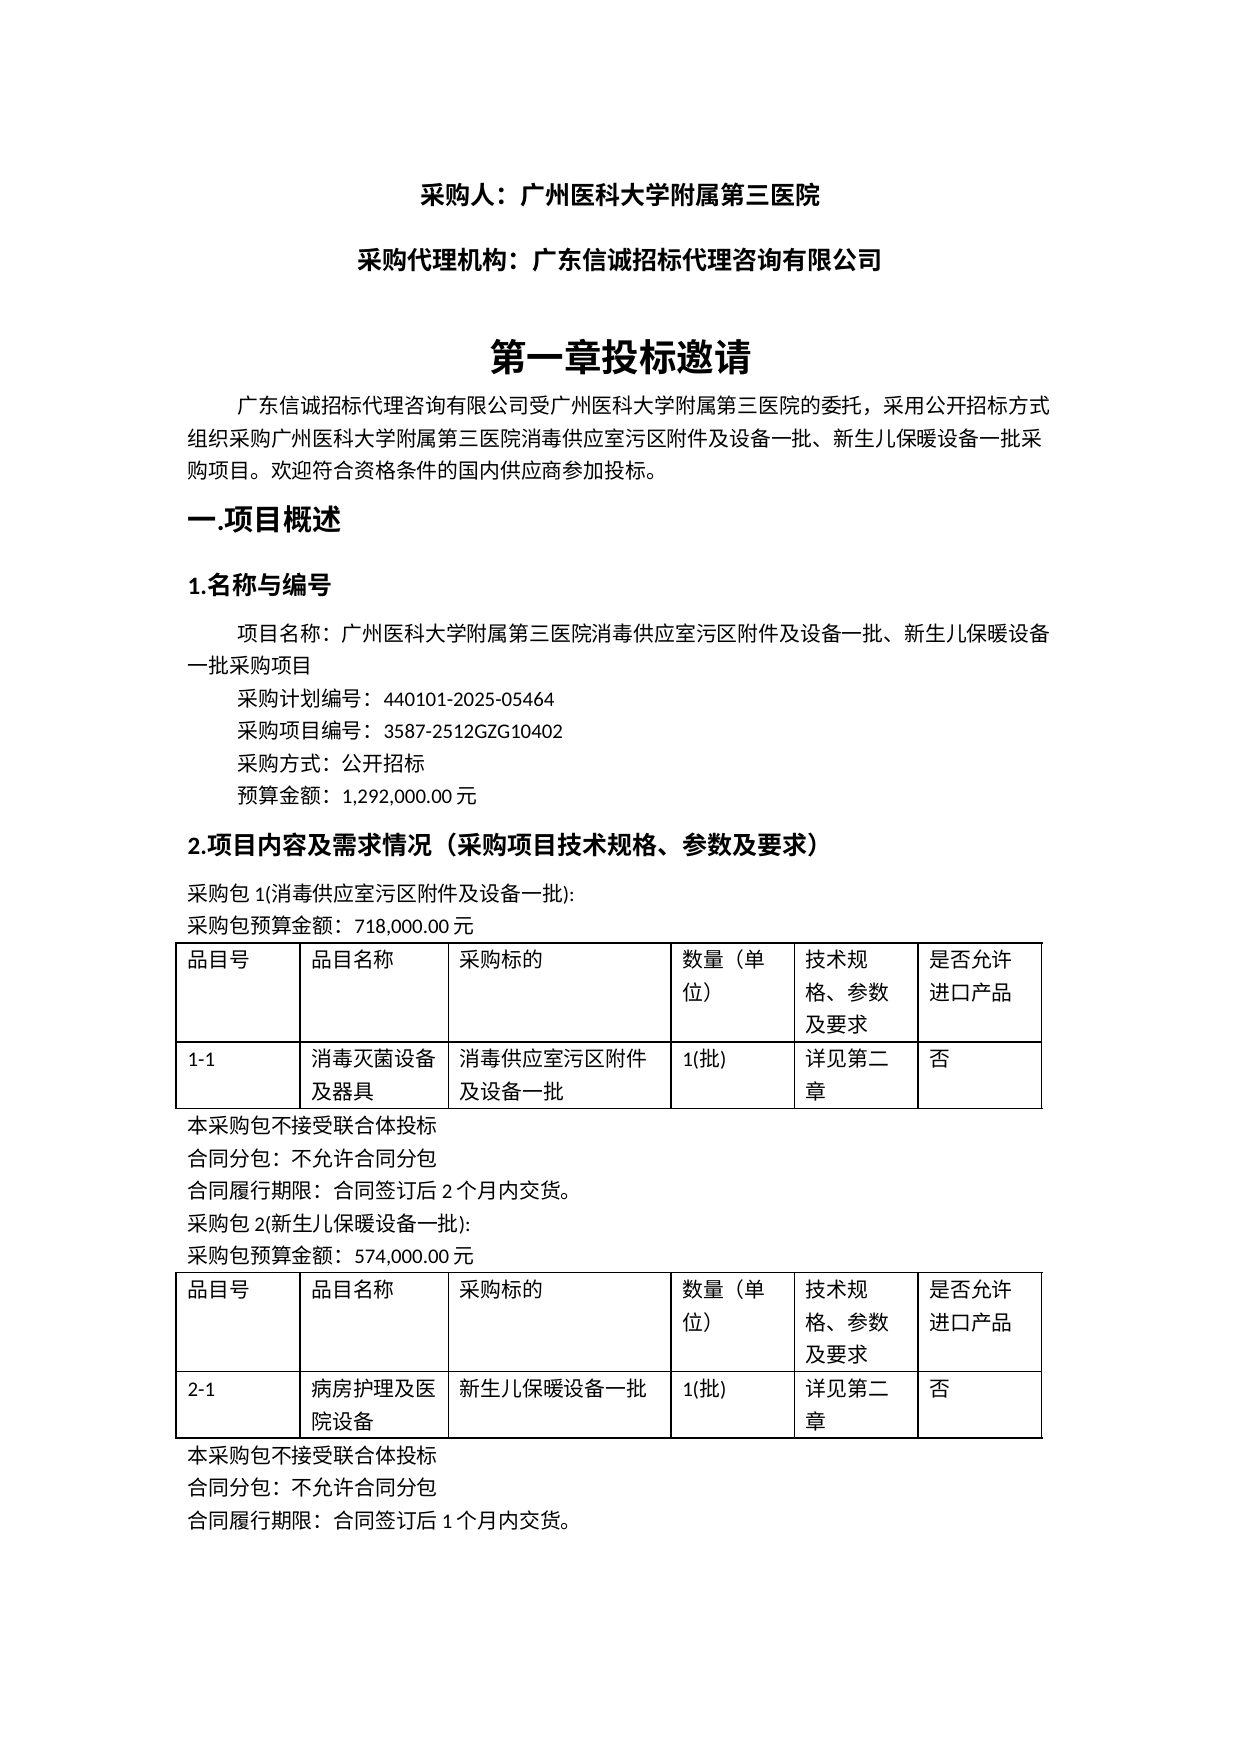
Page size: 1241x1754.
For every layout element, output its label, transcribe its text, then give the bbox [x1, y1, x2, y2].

table_cell 2-1 [177, 1372, 299, 1437]
table_cell 否 [919, 1372, 1041, 1437]
table_cell 详见第二章 [795, 1043, 917, 1108]
text 采购计划编号：440101-2025-05464 [187, 682, 1053, 714]
text 合同分包：不允许合同分包 [187, 1471, 1053, 1504]
text 一.项目概述 [187, 487, 1053, 552]
table_header 采购标的 [449, 944, 670, 1041]
text 采购项目编号：3587-2512GZG10402 [187, 714, 1053, 747]
table_header 技术规格、参数及要求 [795, 944, 917, 1041]
table_header 是否允许进口产品 [919, 944, 1041, 1041]
text 本采购包不接受联合体投标 [187, 1439, 1053, 1471]
table_cell 消毒供应室污区附件及设备一批 [449, 1043, 670, 1108]
text 第一章投标邀请 [187, 324, 1053, 389]
text 采购包预算金额：718,000.00元 [187, 909, 1053, 942]
text 合同履行期限：合同签订后1个月内交货。 [187, 1504, 1053, 1536]
table_cell 新生儿保暖设备一批 [449, 1372, 670, 1437]
table_header 品目名称 [301, 1273, 448, 1371]
text 采购方式：公开招标 [187, 747, 1053, 779]
text 本采购包不接受联合体投标 [187, 1109, 1053, 1142]
table_cell 详见第二章 [795, 1372, 917, 1437]
table_cell 1(批) [672, 1372, 794, 1437]
text 项目名称：广州医科大学附属第三医院消毒供应室污区附件及设备一批、新生儿保暖设备一批采购项目 [187, 617, 1053, 682]
text 合同履行期限：合同签订后2个月内交货。 [187, 1174, 1053, 1207]
text 广东信诚招标代理咨询有限公司受广州医科大学附属第三医院的委托，采用公开招标方式组织采购广州医科大学附属第三医院消毒供应室污区附件及设备一批、新生儿保暖设备一批采购项目。欢迎符合资格条件的国内供应商参加投标。 [187, 389, 1053, 487]
table_header 品目号 [177, 944, 299, 1041]
table_header 品目号 [177, 1273, 299, 1371]
table_header 是否允许进口产品 [919, 1273, 1041, 1371]
text 预算金额：1,292,000.00元 [187, 779, 1053, 812]
table_header 品目名称 [301, 944, 448, 1041]
table_cell 1(批) [672, 1043, 794, 1108]
table_header 数量（单位） [672, 1273, 794, 1371]
text 采购代理机构：广东信诚招标代理咨询有限公司 [187, 227, 1053, 292]
text 合同分包：不允许合同分包 [187, 1142, 1053, 1174]
table_cell 病房护理及医院设备 [301, 1372, 448, 1437]
table_cell 消毒灭菌设备及器具 [301, 1043, 448, 1108]
table_header 数量（单位） [672, 944, 794, 1041]
table_header 技术规格、参数及要求 [795, 1273, 917, 1371]
text 采购人：广州医科大学附属第三医院 [187, 162, 1053, 227]
text 采购包1(消毒供应室污区附件及设备一批): [187, 877, 1053, 909]
text 1.名称与编号 [187, 552, 1053, 617]
table_cell 否 [919, 1043, 1041, 1108]
table_header 采购标的 [449, 1273, 670, 1371]
text 采购包2(新生儿保暖设备一批): [187, 1207, 1053, 1239]
text 采购包预算金额：574,000.00元 [187, 1239, 1053, 1272]
table_cell 1-1 [177, 1043, 299, 1108]
text 2.项目内容及需求情况（采购项目技术规格、参数及要求） [187, 812, 1053, 877]
